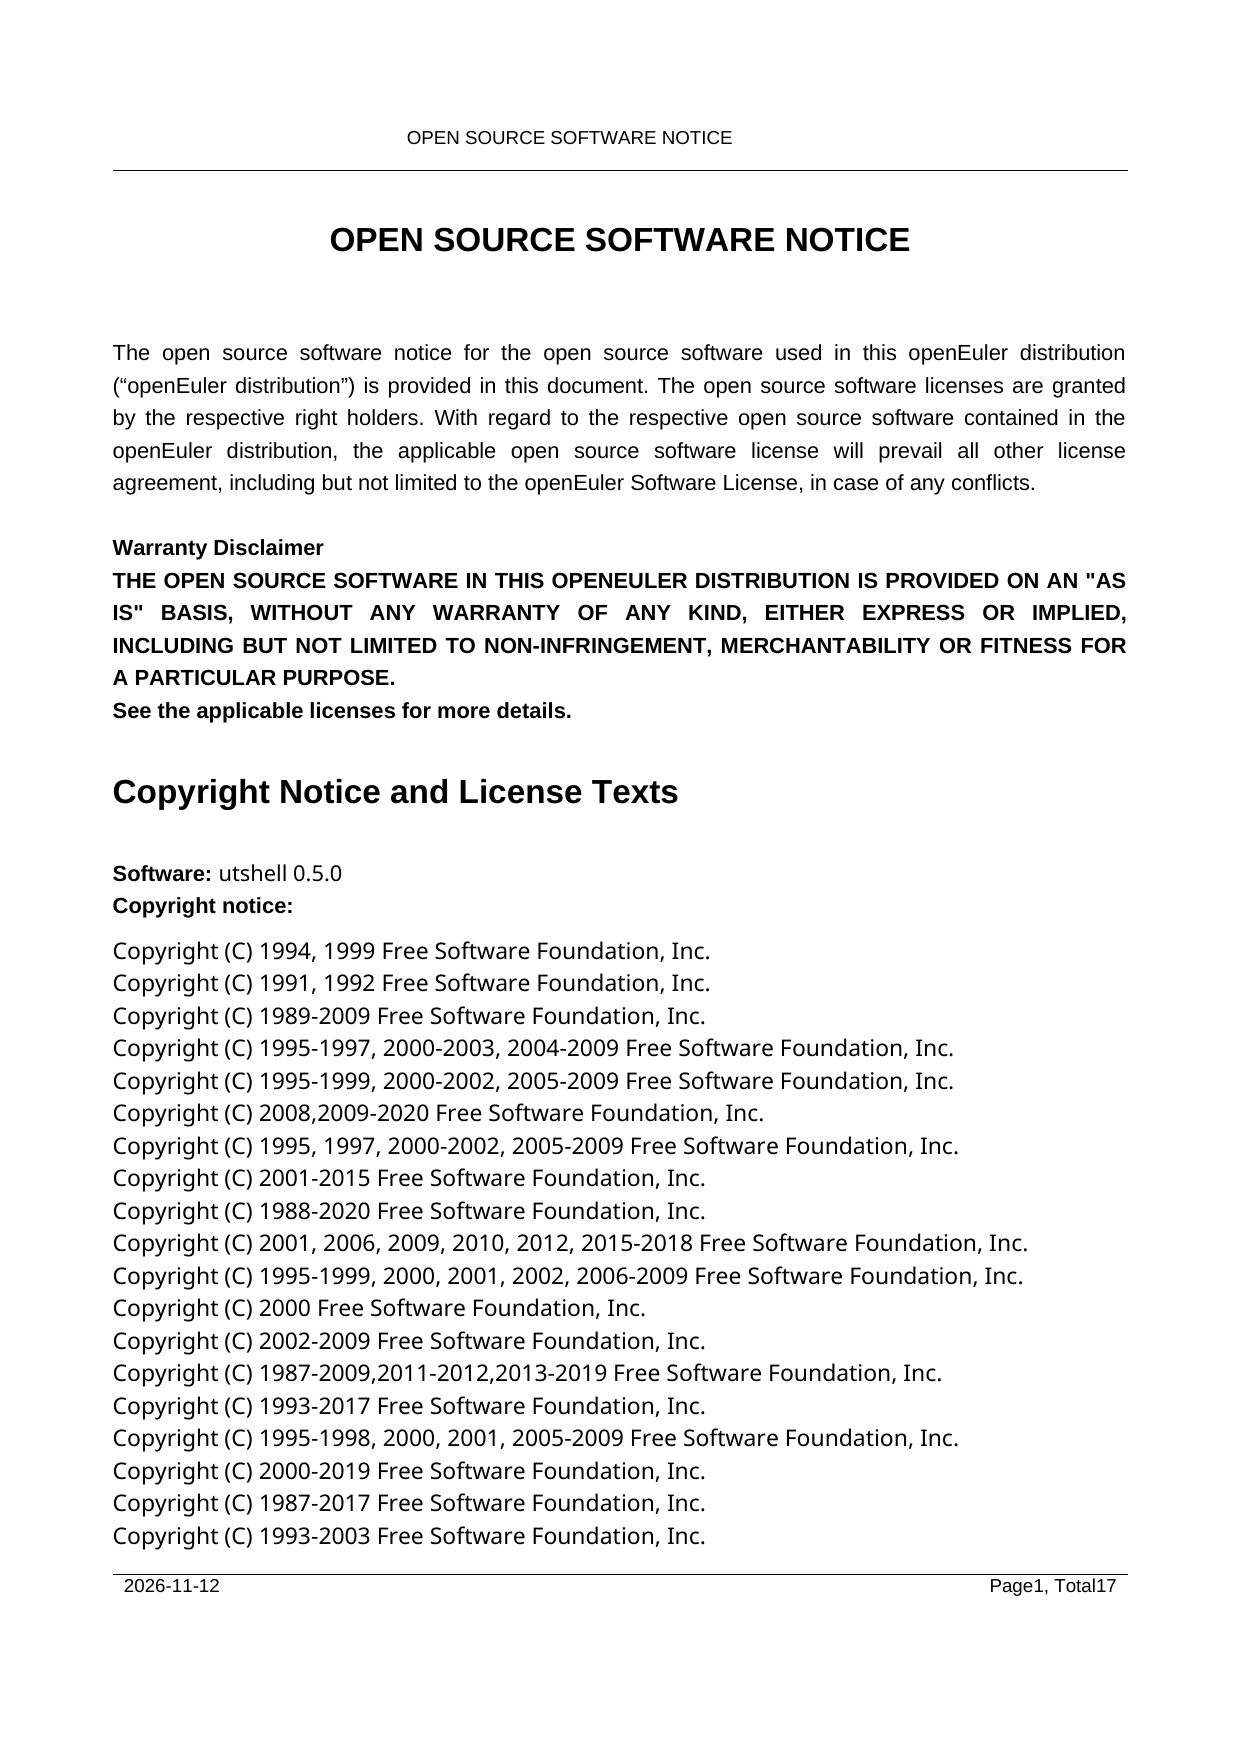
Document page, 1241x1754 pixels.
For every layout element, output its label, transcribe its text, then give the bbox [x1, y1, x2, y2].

text Copyright Notice and License Texts [112, 759, 1128, 824]
text THE OPEN SOURCE SOFTWARE IN THIS OPENEULER DISTRIBUTION IS PROVIDED ON AN "AS IS" BASIS, WITHOUT ANY WARRANTY OF ANY KIND, EITHER EXPRESS OR IMPLIED, INCLUDING BUT NOT LIMITED TO NON-INFRINGEMENT, MERCHANTABILITY OR FITNESS FOR A PARTICULAR PURPOSE. See the applicable licenses for more details. [112, 564, 1128, 726]
text OPEN SOURCE SOFTWARE NOTICE [112, 206, 1128, 271]
text Warranty Disclaimer [112, 531, 1128, 564]
title Software: utshell 0.5.0 [112, 856, 1128, 889]
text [112, 934, 1128, 1551]
text The open source software notice for the open source software used in this openEuler distribution (“openEuler distribution”) is provided in this document. The open source software licenses are granted by the respective right holders. With regard to the respective open source software contained in the openEuler distribution, the applicable open source software license will prevail all other license agreement, including but not limited to the openEuler Software License, in case of any conflicts. [112, 336, 1128, 499]
text Copyright notice: [112, 889, 1128, 921]
